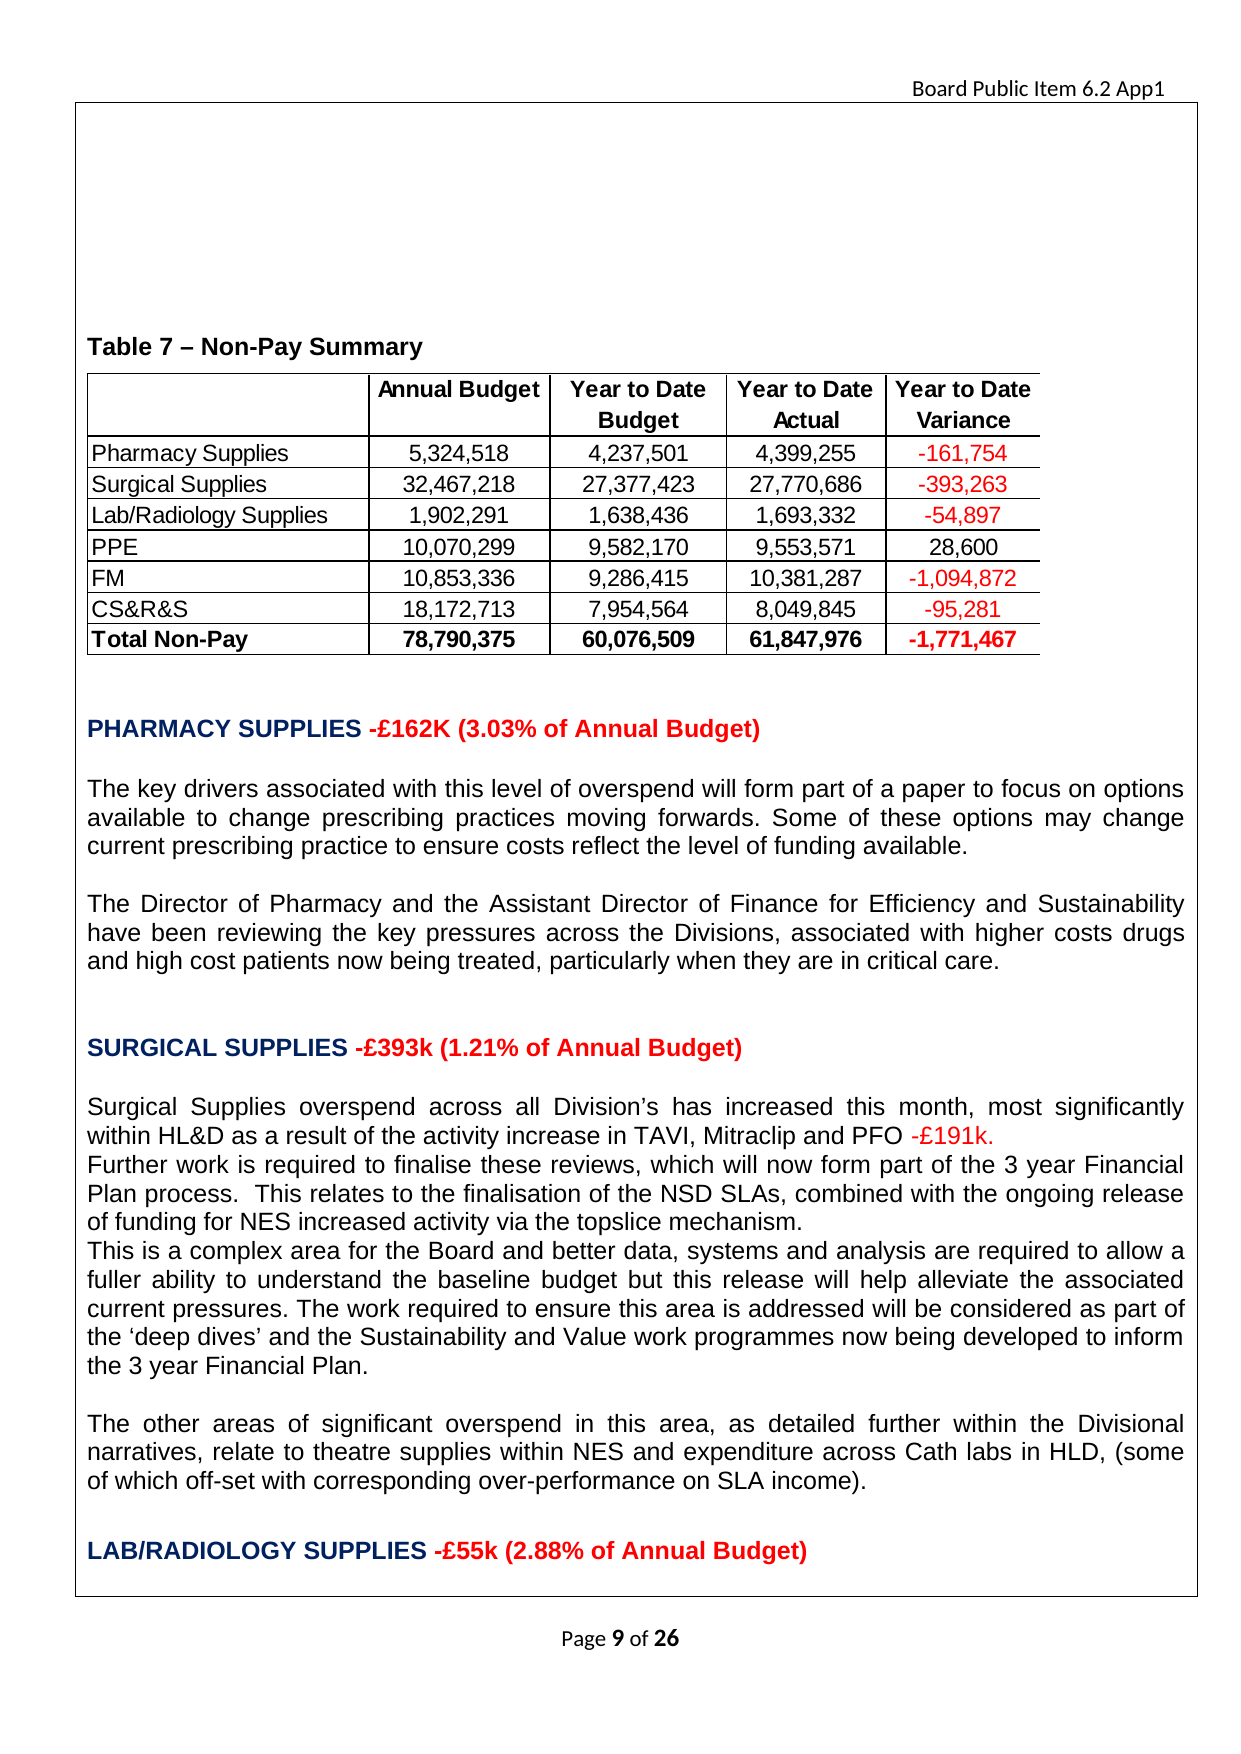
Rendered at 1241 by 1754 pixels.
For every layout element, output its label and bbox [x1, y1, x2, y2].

table_cell [76, 103, 1197, 1596]
